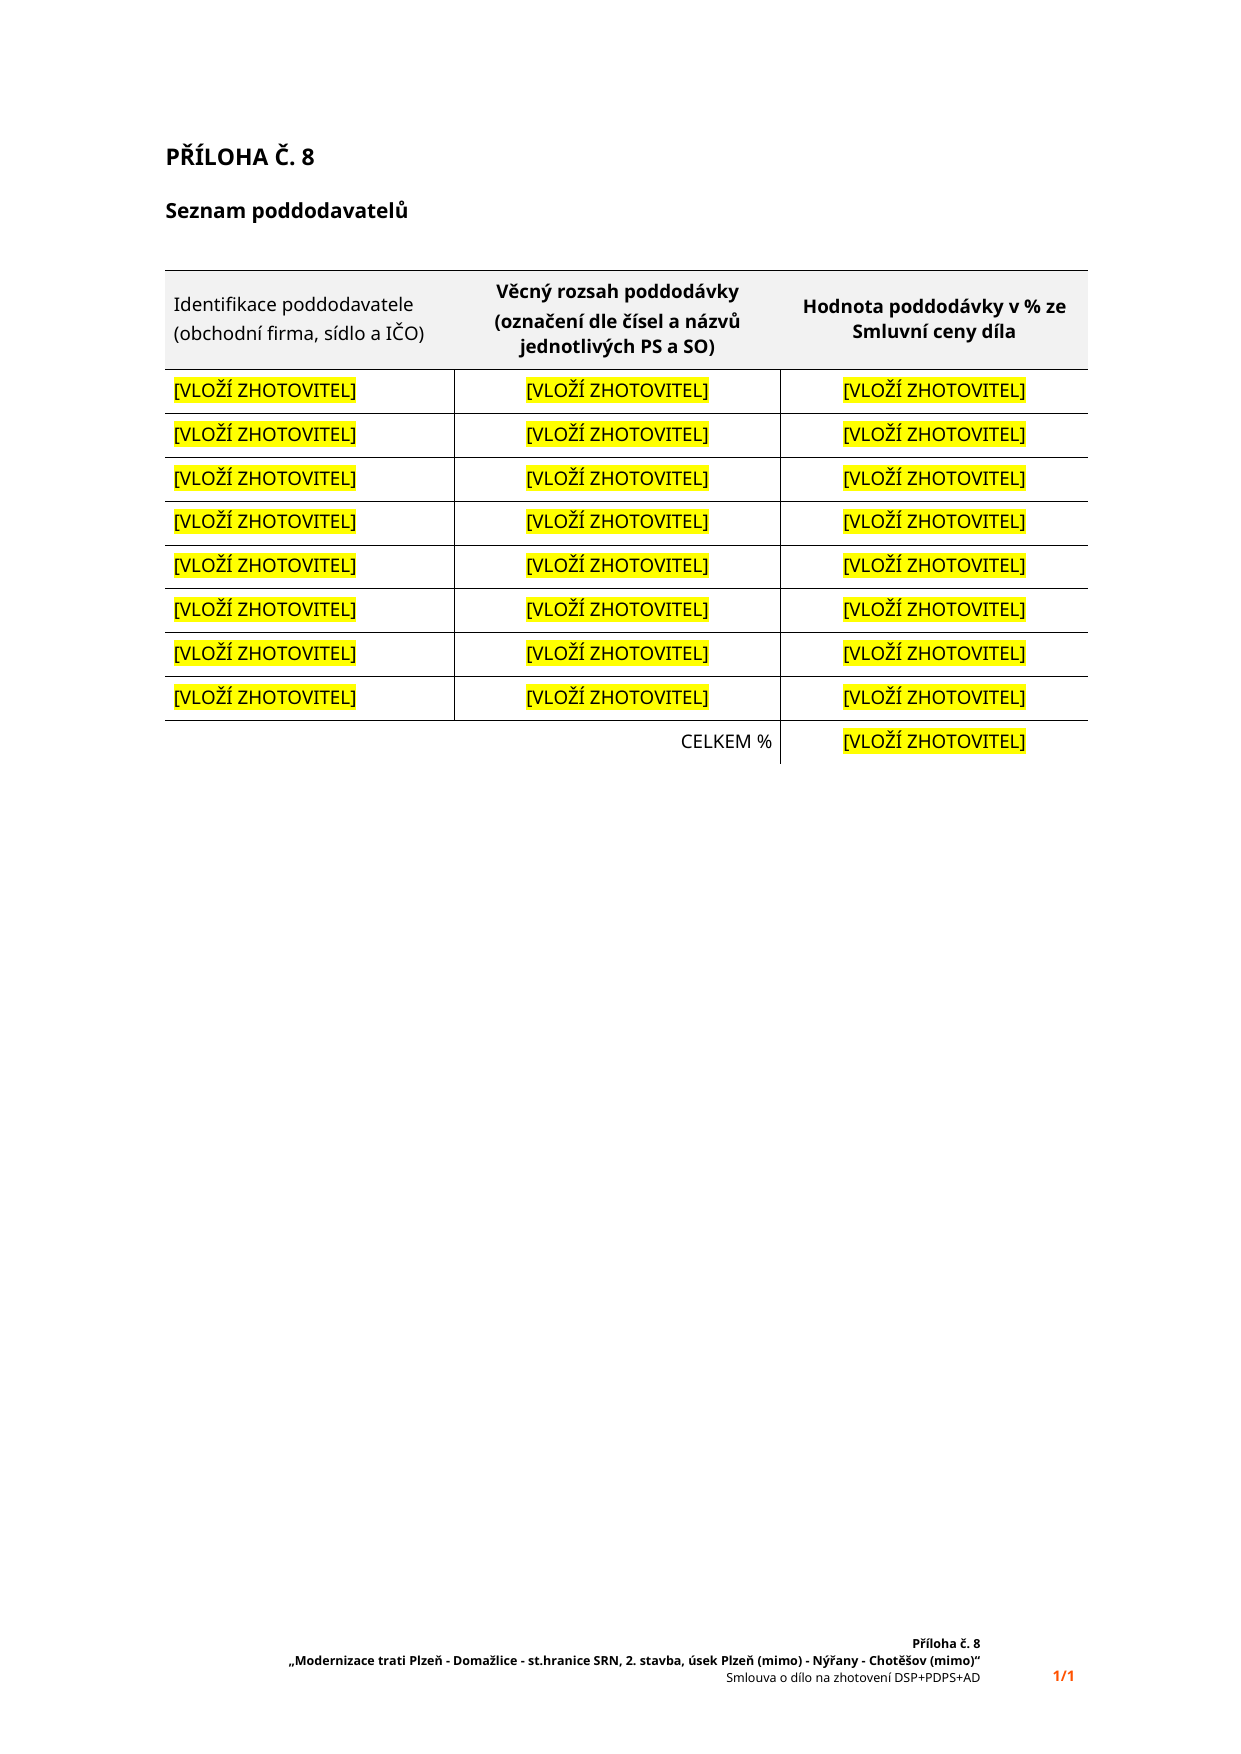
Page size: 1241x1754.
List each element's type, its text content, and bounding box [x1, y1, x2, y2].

table_header Věcný rozsah poddodávky (označení dle čísel a názvů jednotlivých PS a SO) [454, 271, 780, 369]
table_cell [VLOŽÍ ZHOTOVITEL] [165, 502, 454, 544]
table_cell [VLOŽÍ ZHOTOVITEL] [781, 370, 1088, 413]
table_cell [VLOŽÍ ZHOTOVITEL] [165, 633, 454, 676]
table_cell [VLOŽÍ ZHOTOVITEL] [781, 546, 1088, 588]
table_cell [VLOŽÍ ZHOTOVITEL] [455, 677, 780, 720]
table_cell CELKEM % [165, 721, 780, 764]
table_cell [VLOŽÍ ZHOTOVITEL] [455, 546, 780, 588]
table_cell [VLOŽÍ ZHOTOVITEL] [781, 677, 1088, 720]
table_cell [VLOŽÍ ZHOTOVITEL] [781, 414, 1088, 457]
text Seznam poddodavatelů [165, 197, 1075, 225]
table_cell [VLOŽÍ ZHOTOVITEL] [165, 458, 454, 501]
table_header Hodnota poddodávky v % ze Smluvní ceny díla [780, 271, 1088, 369]
table_cell [VLOŽÍ ZHOTOVITEL] [165, 677, 454, 720]
table_cell [VLOŽÍ ZHOTOVITEL] [781, 458, 1088, 501]
table_cell [VLOŽÍ ZHOTOVITEL] [455, 502, 780, 544]
table_cell [VLOŽÍ ZHOTOVITEL] [781, 721, 1088, 764]
table_cell [VLOŽÍ ZHOTOVITEL] [455, 414, 780, 457]
table_cell [VLOŽÍ ZHOTOVITEL] [781, 589, 1088, 632]
table_cell [VLOŽÍ ZHOTOVITEL] [165, 589, 454, 632]
table_cell [VLOŽÍ ZHOTOVITEL] [781, 502, 1088, 544]
table_header Identifikace poddodavatele (obchodní firma, sídlo a IČO) [165, 271, 454, 369]
table_cell [VLOŽÍ ZHOTOVITEL] [165, 414, 454, 457]
table_cell [VLOŽÍ ZHOTOVITEL] [781, 633, 1088, 676]
table_cell [VLOŽÍ ZHOTOVITEL] [165, 546, 454, 588]
table_cell [VLOŽÍ ZHOTOVITEL] [455, 370, 780, 413]
text Příloha č. 8 [165, 141, 1075, 173]
table_cell [VLOŽÍ ZHOTOVITEL] [455, 589, 780, 632]
table_cell [VLOŽÍ ZHOTOVITEL] [455, 633, 780, 676]
table_cell [VLOŽÍ ZHOTOVITEL] [455, 458, 780, 501]
table_cell [VLOŽÍ ZHOTOVITEL] [165, 370, 454, 413]
